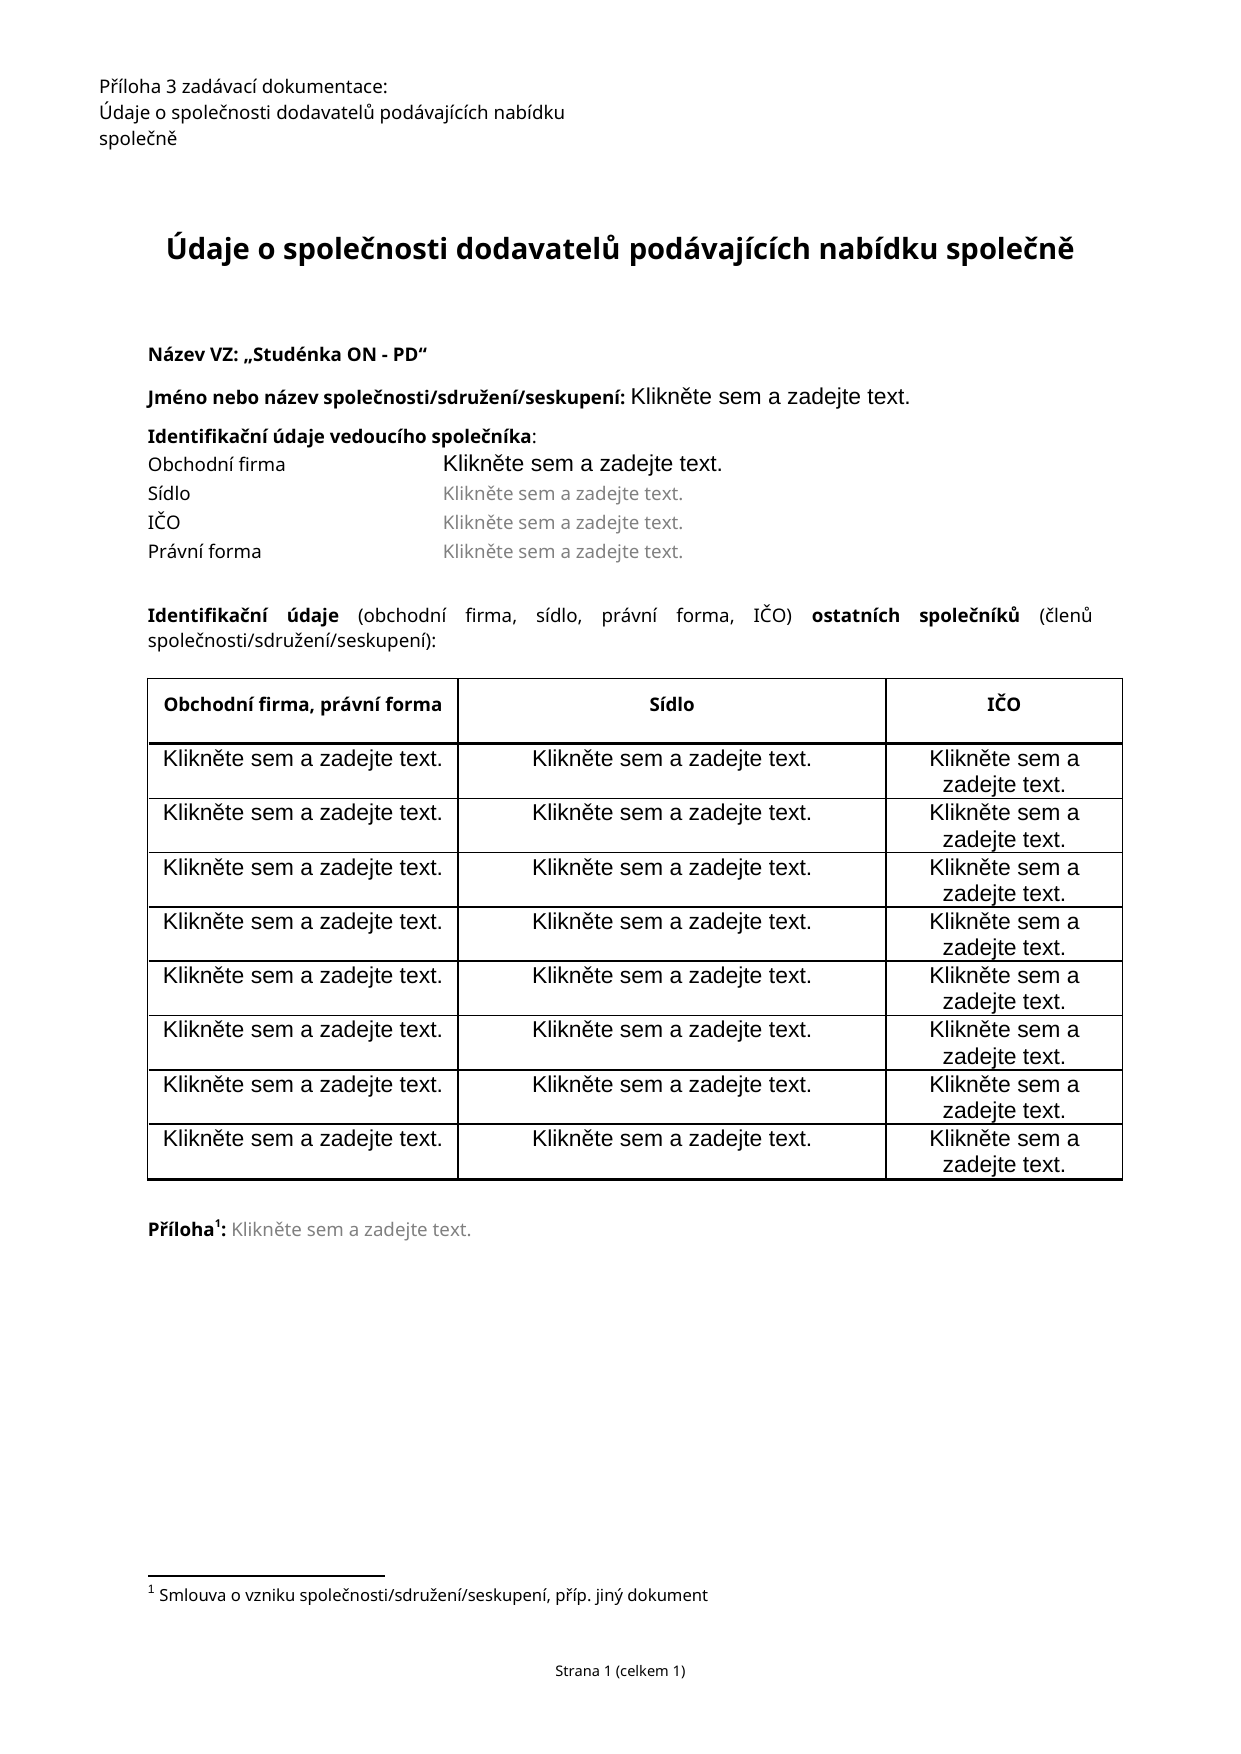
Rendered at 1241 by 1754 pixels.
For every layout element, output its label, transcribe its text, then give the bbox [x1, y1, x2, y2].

title Údaje o společnosti dodavatelů podávajících nabídku společně [148, 228, 1093, 268]
text Identifikační údaje (obchodní firma, sídlo, právní forma, IČO) ostatních společníků (členů společnosti/sdružení/seskupení): [148, 602, 1093, 652]
text Identifikační údaje vedoucího společníka: [148, 423, 1093, 448]
text Obchodní firma [148, 448, 1093, 477]
text Příloha: [148, 1216, 1093, 1241]
text Právní forma [148, 535, 1093, 564]
table_header Obchodní firma, právní forma [148, 679, 457, 742]
table_header Sídlo [459, 679, 885, 742]
text Jméno nebo název společnosti/sdružení/seskupení: [148, 380, 1093, 411]
text Název VZ: „Studénka ON - PD“ [148, 336, 1093, 367]
text IČO [148, 506, 1093, 535]
table_header IČO [887, 679, 1122, 742]
text Sídlo [148, 477, 1093, 506]
